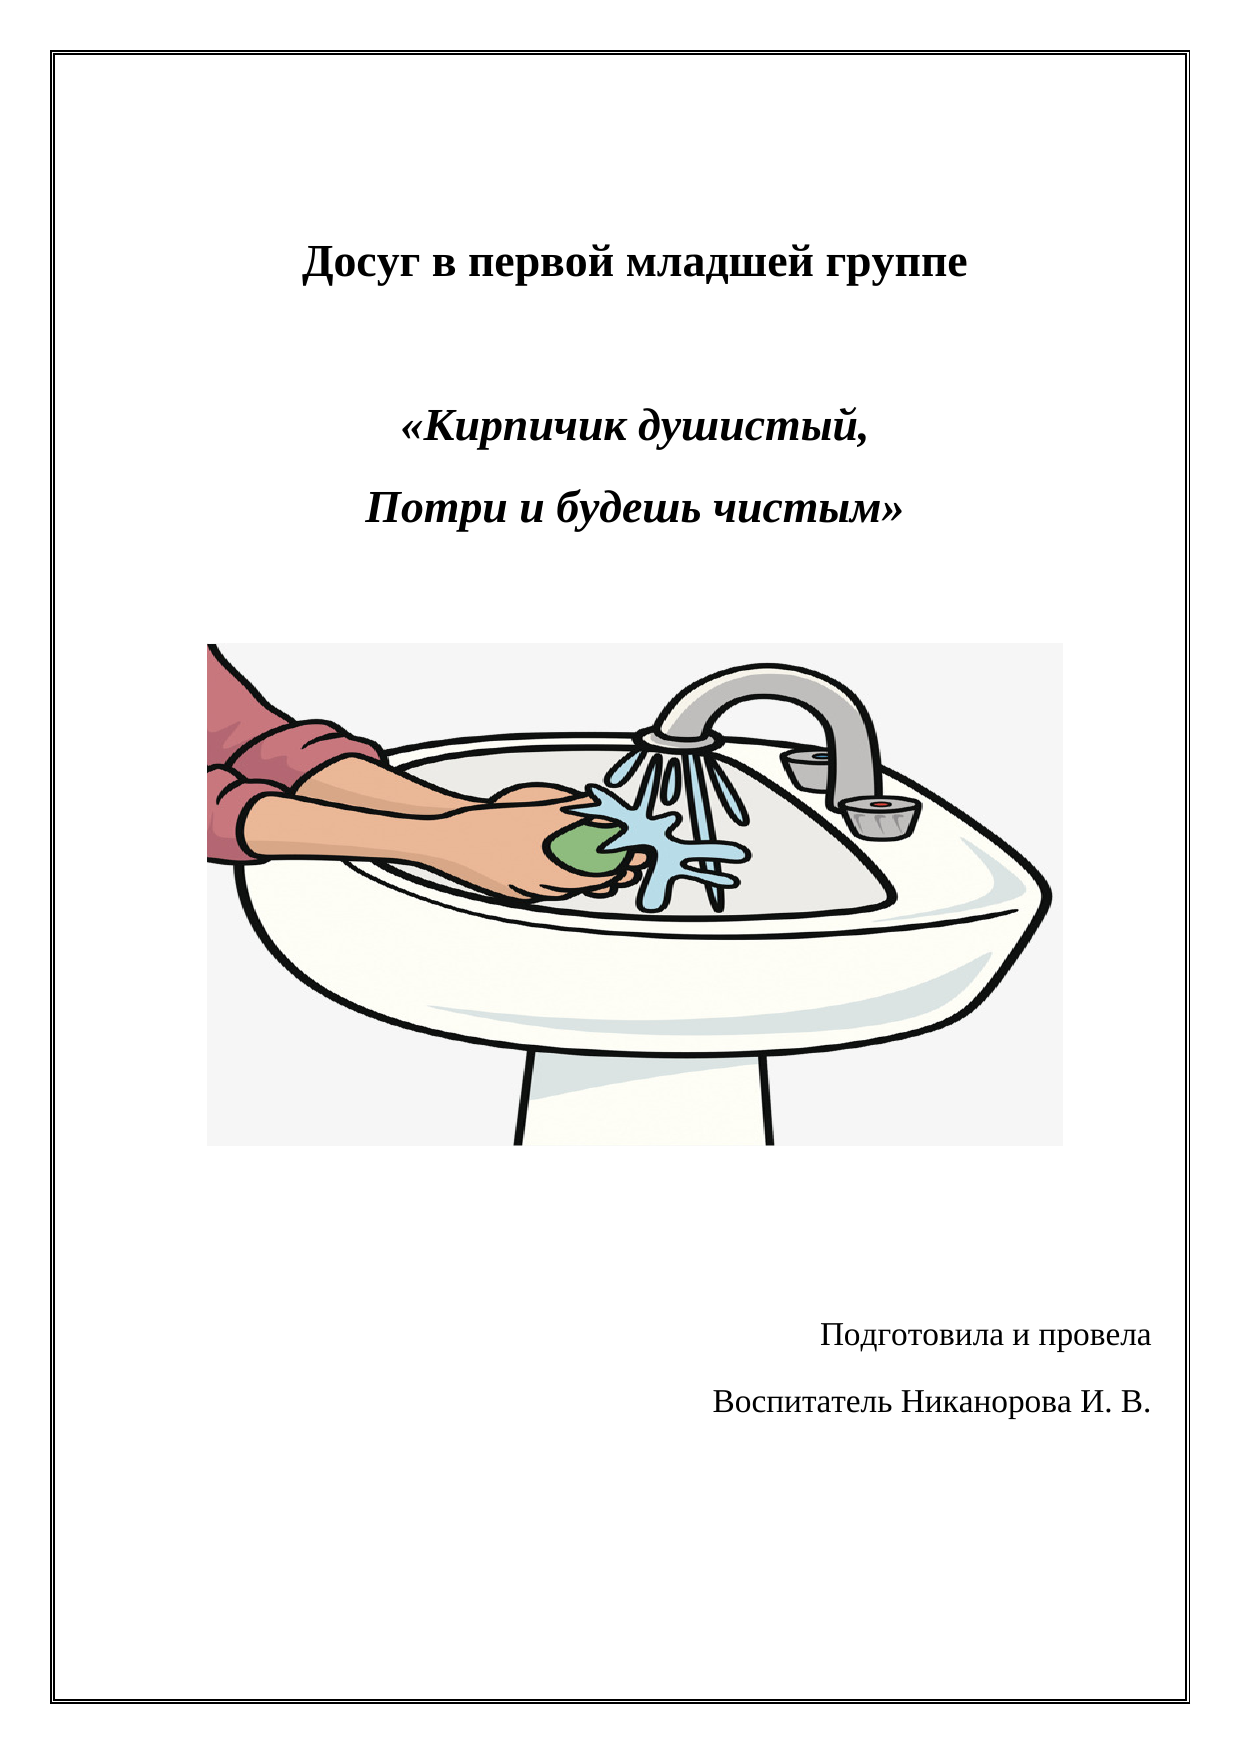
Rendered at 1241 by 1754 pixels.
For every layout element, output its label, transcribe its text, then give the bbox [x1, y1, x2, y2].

text Досуг в первой младшей группе [118, 234, 1152, 287]
picture [207, 643, 1063, 1146]
text Воспитатель Никанорова И. В. [118, 1382, 1152, 1420]
text «Кирпичик душистый, [118, 398, 1152, 450]
text Подготовила и провела [118, 1314, 1152, 1352]
text Потри и будешь чистым» [118, 479, 1152, 532]
